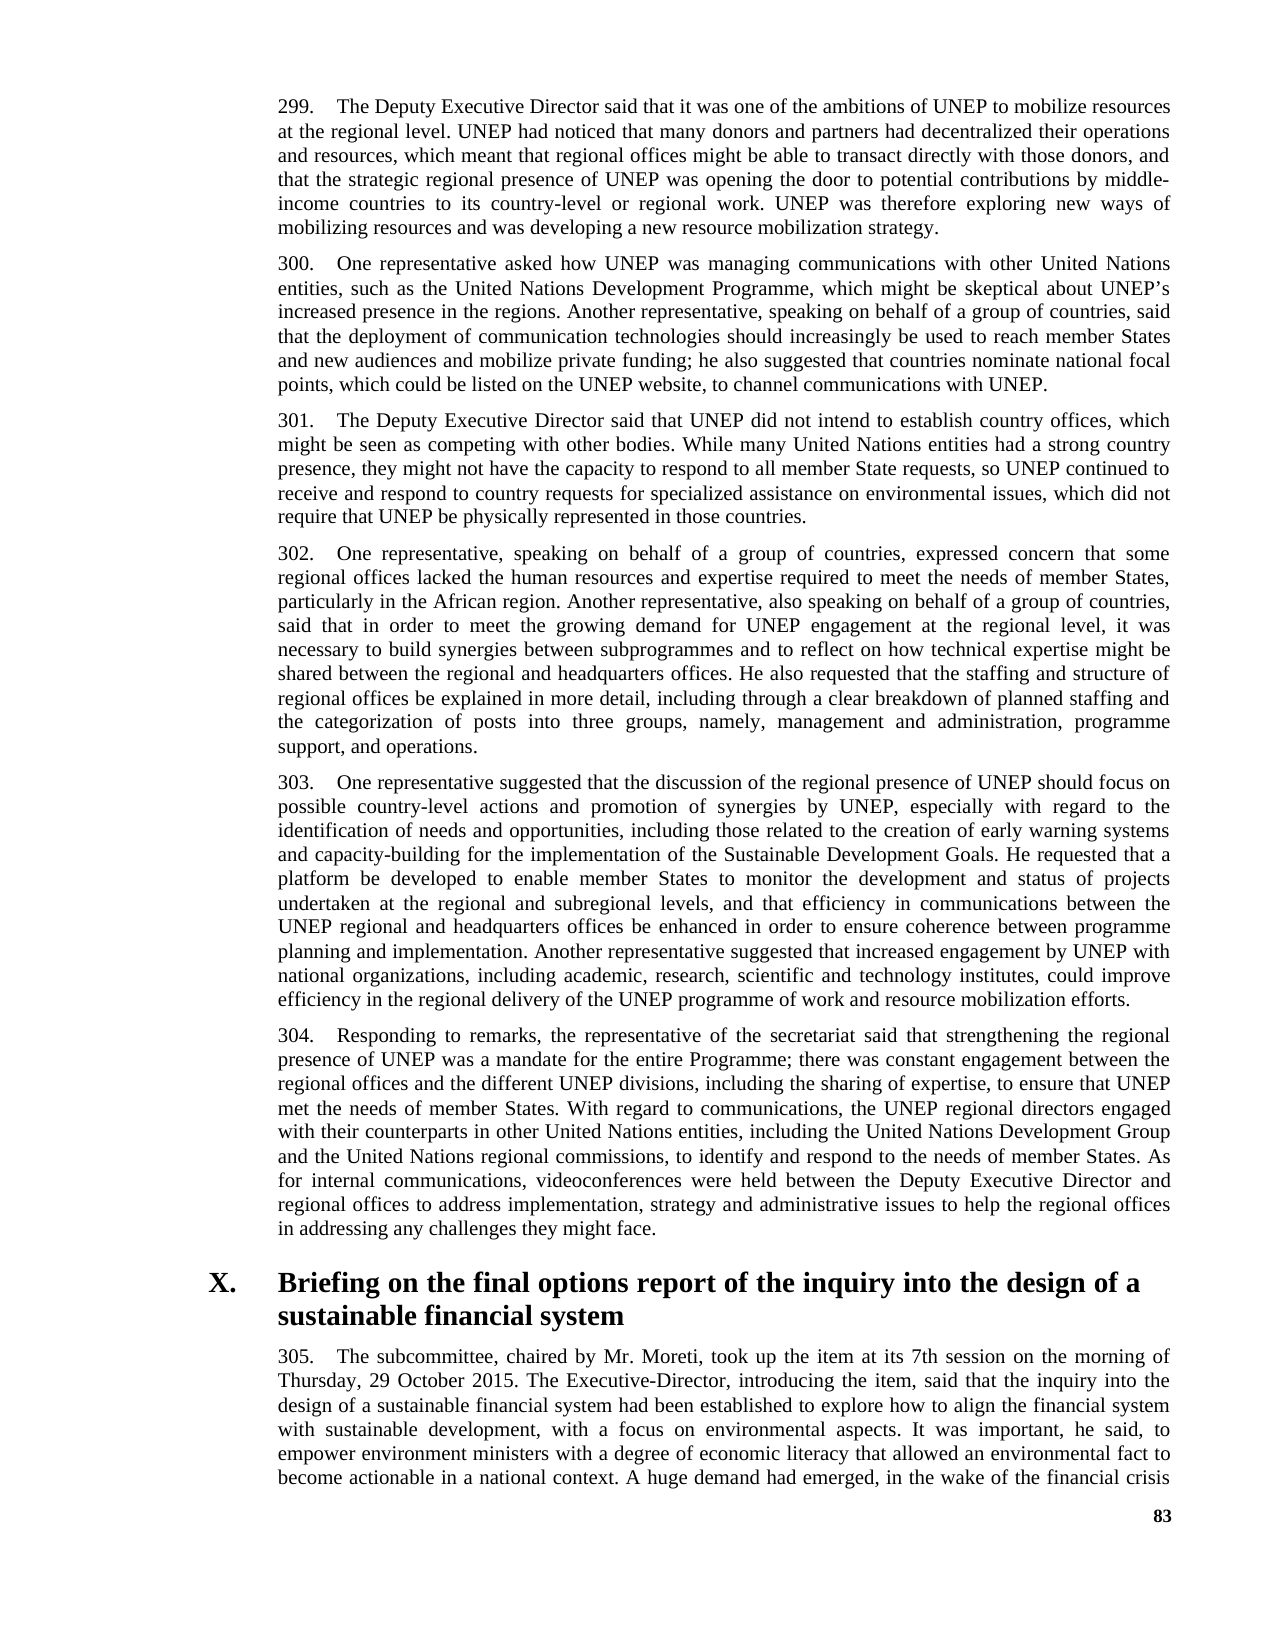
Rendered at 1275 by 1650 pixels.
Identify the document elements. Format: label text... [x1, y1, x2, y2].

text The Deputy Executive Director said that UNEP did not intend to establish country offices, which might be seen as competing with other bodies. While many United Nations entities had a strong country presence, they might not have the capacity to respond to all member State requests, so UNEP continued to receive and respond to country requests for specialized assistance on environmental issues, which did not require that UNEP be physically represented in those countries. [278, 408, 1172, 528]
text One representative suggested that the discussion of the regional presence of UNEP should focus on possible country-level actions and promotion of synergies by UNEP, especially with regard to the identification of needs and opportunities, including those related to the creation of early warning systems and capacity-building for the implementation of the Sustainable Development Goals. He requested that a platform be developed to enable member States to monitor the development and status of projects undertaken at the regional and subregional levels, and that efficiency in communications between the UNEP regional and headquarters offices be enhanced in order to ensure coherence between programme planning and implementation. Another representative suggested that increased engagement by UNEP with national organizations, including academic, research, scientific and technology institutes, could improve efficiency in the regional delivery of the UNEP programme of work and resource mobilization efforts. [278, 770, 1172, 1011]
text One representative asked how UNEP was managing communications with other United Nations entities, such as the United Nations Development Programme, which might be skeptical about UNEP’s increased presence in the regions. Another representative, speaking on behalf of a group of countries, said that the deployment of communication technologies should increasingly be used to reach member States and new audiences and mobilize private funding; he also suggested that countries nominate national focal points, which could be listed on the UNEP website, to channel communications with UNEP. [278, 251, 1172, 396]
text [278, 1344, 1172, 1489]
text X. Briefing on the final options report of the inquiry into the design of a sustainable financial system [148, 1265, 1142, 1332]
text One representative, speaking on behalf of a group of countries, expressed concern that some regional offices lacked the human resources and expertise required to meet the needs of member States, particularly in the African region. Another representative, also speaking on behalf of a group of countries, said that in order to meet the growing demand for UNEP engagement at the regional level, it was necessary to build synergies between subprogrammes and to reflect on how technical expertise might be shared between the regional and headquarters offices. He also requested that the staffing and structure of regional offices be explained in more detail, including through a clear breakdown of planned staffing and the categorization of posts into three groups, namely, management and administration, programme support, and operations. [278, 541, 1172, 758]
text Responding to remarks, the representative of the secretariat said that strengthening the regional presence of UNEP was a mandate for the entire Programme; there was constant engagement between the regional offices and the different UNEP divisions, including the sharing of expertise, to ensure that UNEP met the needs of member States. With regard to communications, the UNEP regional directors engaged with their counterparts in other United Nations entities, including the United Nations Development Group and the United Nations regional commissions, to identify and respond to the needs of member States. As for internal communications, videoconferences were held between the Deputy Executive Director and regional offices to address implementation, strategy and administrative issues to help the regional offices in addressing any challenges they might face. [278, 1023, 1172, 1240]
text The Deputy Executive Director said that it was one of the ambitions of UNEP to mobilize resources at the regional level. UNEP had noticed that many donors and partners had decentralized their operations and resources, which meant that regional offices might be able to transact directly with those donors, and that the strategic regional presence of UNEP was opening the door to potential contributions by middle-income countries to its country-level or regional work. UNEP was therefore exploring new ways of mobilizing resources and was developing a new resource mobilization strategy. [278, 94, 1172, 239]
